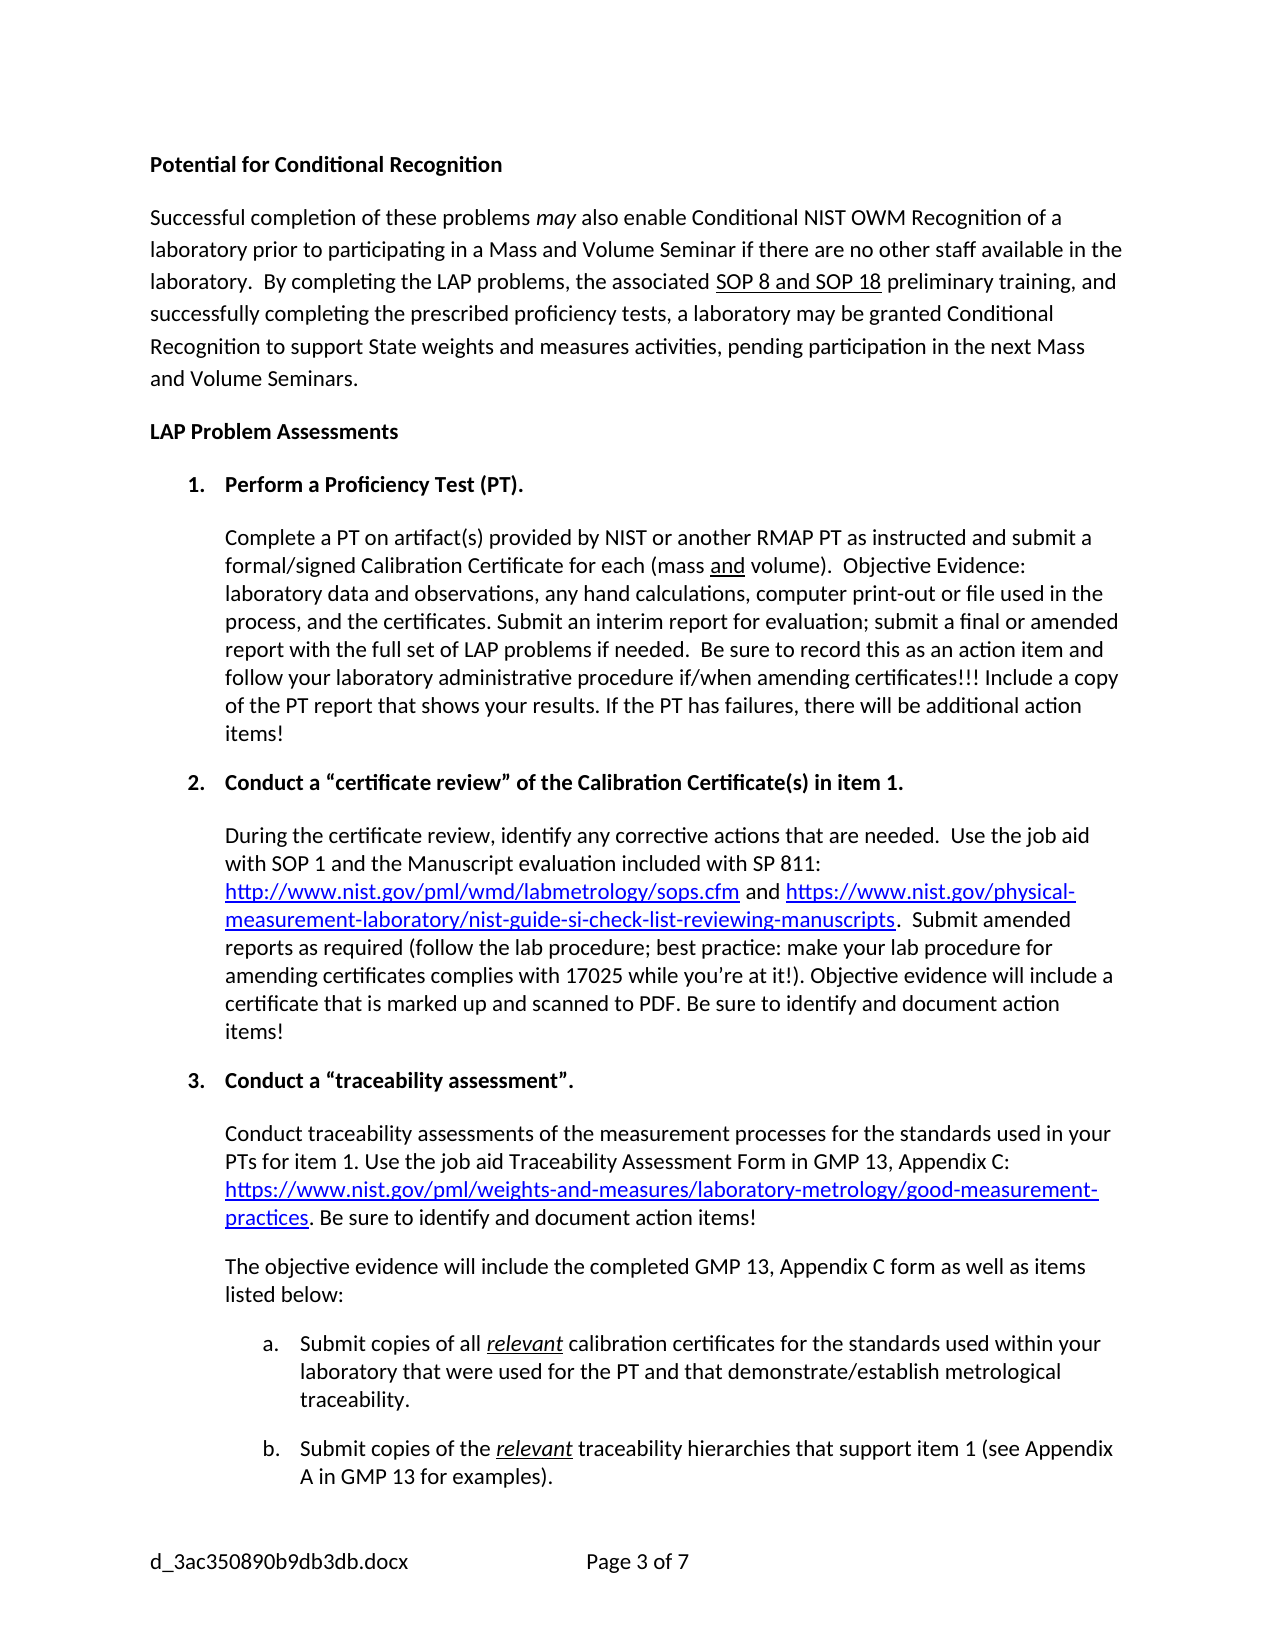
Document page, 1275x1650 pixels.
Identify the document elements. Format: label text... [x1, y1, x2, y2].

subtitle LAP Problem Assessments [150, 417, 1125, 445]
text Complete a PT on artifact(s) provided by NIST or another RMAP PT as instructed and submit a formal/signed Calibration Certificate for each (mass and volume). Objective Evidence: laboratory data and observations, any hand calculations, computer print-out or file used in the process, and the certificates. Submit an interim report for evaluation; submit a final or amended report with the full set of LAP problems if needed. Be sure to record this as an action item and follow your laboratory administrative procedure if/when amending certificates!!! Include a copy of the PT report that shows your results. If the PT has failures, there will be additional action items! [225, 523, 1125, 747]
list Submit copies of the relevant traceability hierarchies that support item 1 (see Appendix A in GMP 13 for examples). [262, 1434, 1125, 1490]
subtitle Perform a Proficiency Test (PT). [187, 470, 1125, 498]
subtitle Conduct a “certificate review” of the Calibration Certificate(s) in item 1. [187, 768, 1125, 796]
subtitle Conduct a “traceability assessment”. [187, 1066, 1125, 1094]
list During the certificate review, identify any corrective actions that are needed. Use the job aid with SOP 1 and the Manuscript evaluation included with SP 811: http://www.nist.gov/pml/wmd/labmetrology/sops.cfm and https://www.nist.gov/physical-measurement-laboratory/nist-guide-si-check-list-reviewing-manuscripts. Submit amended reports as required (follow the lab procedure; best practice: make your lab procedure for amending certificates complies with 17025 while you’re at it!). Objective evidence will include a certificate that is marked up and scanned to PDF. Be sure to identify and document action items! [225, 821, 1125, 1045]
list Conduct traceability assessments of the measurement processes for the standards used in your PTs for item 1. Use the job aid Traceability Assessment Form in GMP 13, Appendix C: https://www.nist.gov/pml/weights-and-measures/laboratory-metrology/good-measurement-practices. Be sure to identify and document action items! [225, 1119, 1125, 1231]
text Successful completion of these problems may also enable Conditional NIST OWM Recognition of a laboratory prior to participating in a Mass and Volume Seminar if there are no other staff available in the laboratory. By completing the LAP problems, the associated SOP 8 and SOP 18 preliminary training, and successfully completing the prescribed proficiency tests, a laboratory may be granted Conditional Recognition to support State weights and measures activities, pending participation in the next Mass and Volume Seminars. [150, 203, 1125, 392]
list Submit copies of all relevant calibration certificates for the standards used within your laboratory that were used for the PT and that demonstrate/establish metrological traceability. [262, 1329, 1125, 1413]
subtitle Potential for Conditional Recognition [150, 150, 1125, 178]
text The objective evidence will include the completed GMP 13, Appendix C form as well as items listed below: [225, 1252, 1125, 1308]
